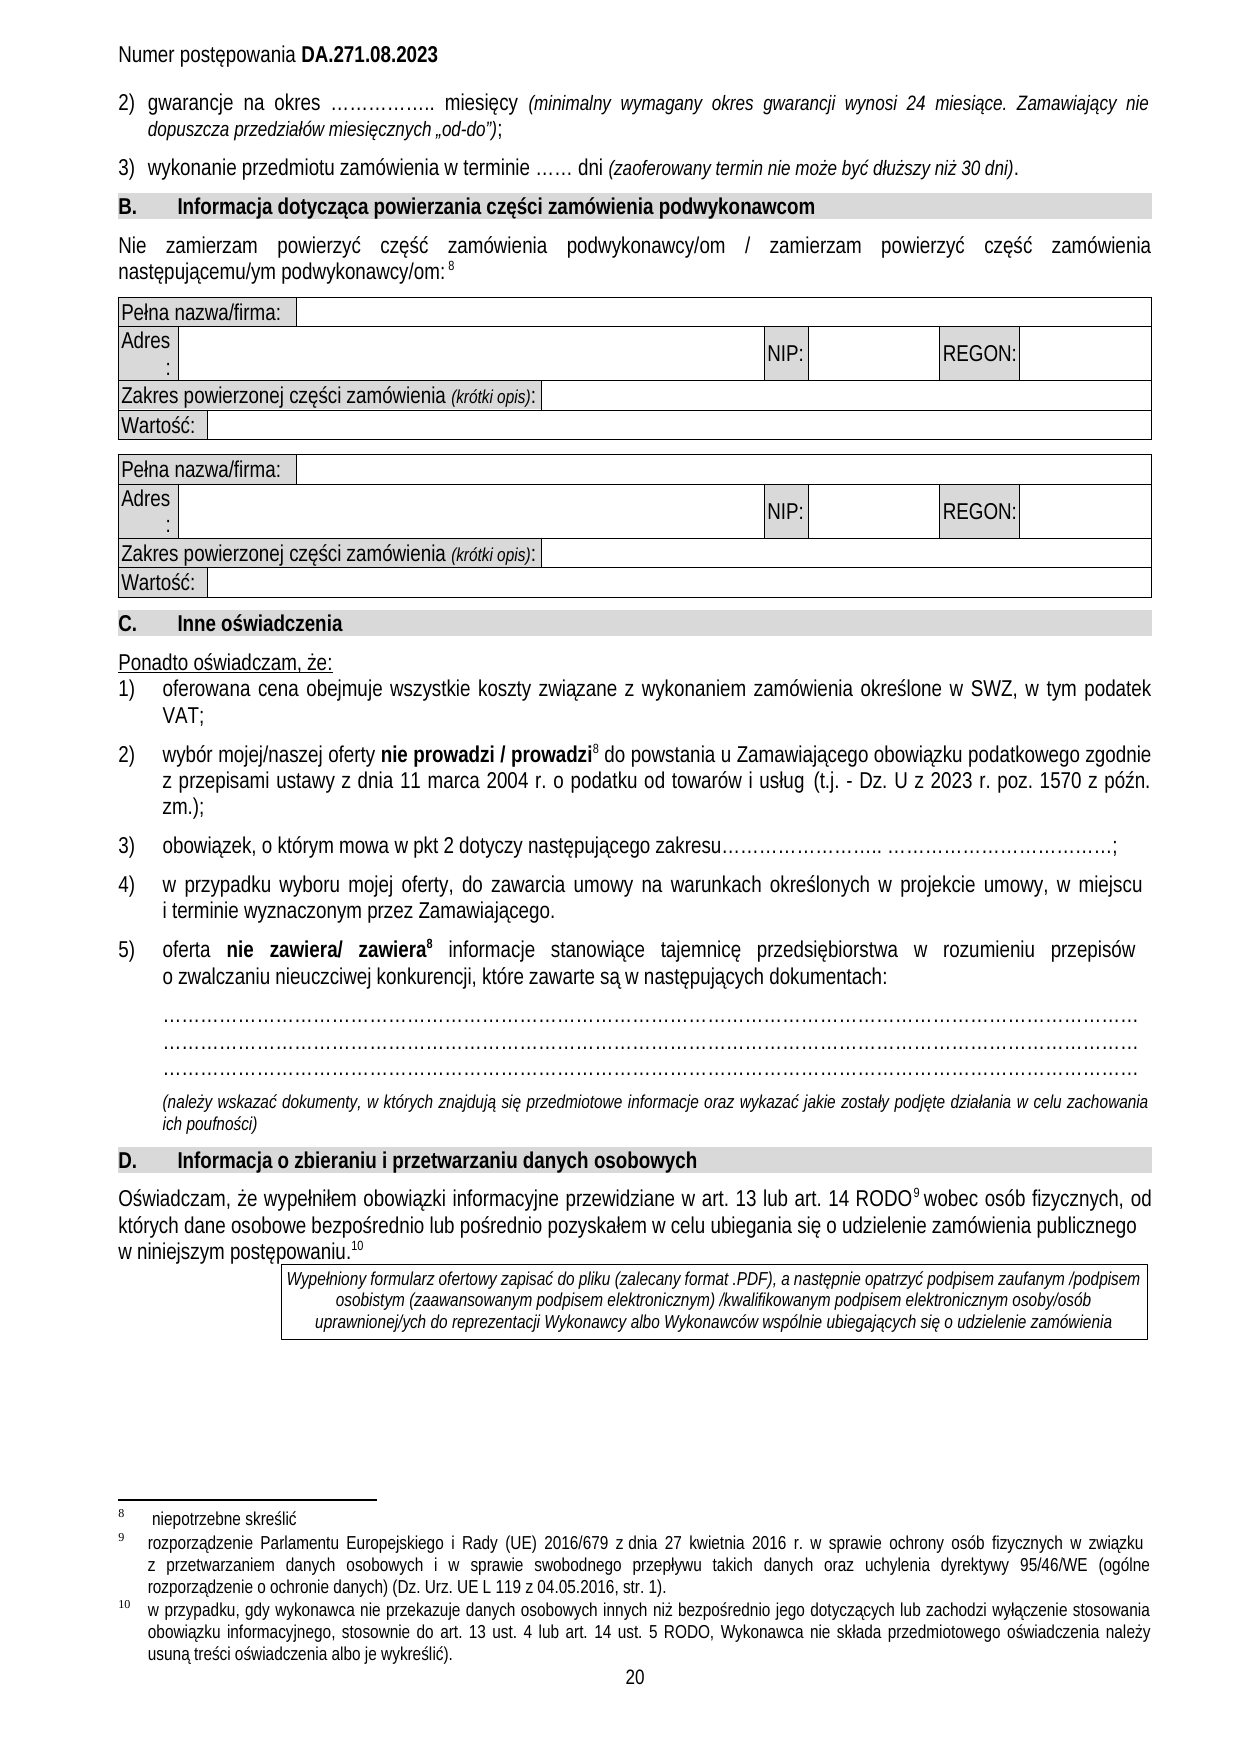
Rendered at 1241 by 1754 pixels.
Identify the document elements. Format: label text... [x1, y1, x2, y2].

table_cell [179, 485, 764, 538]
list obowiązek, o którym mowa w pkt 2 dotyczy następującego zakresu…………………….. ………………………………; [118, 832, 1152, 858]
table_cell [809, 485, 939, 538]
table_cell NIP: [765, 327, 808, 380]
table_cell [809, 327, 939, 380]
table_header Pełna nazwa/firma: [119, 298, 296, 326]
list Inne oświadczenia [118, 610, 1152, 636]
table_cell REGON: [940, 485, 1019, 538]
text Oświadczam, że wypełniłem obowiązki informacyjne przewidziane w art. 13 lub art. 14 RODO wobec osób fizycznych, od których dane osobowe bezpośrednio lub pośrednio pozyskałem w celu ubiegania się o udzielenie zamówienia publicznego [118, 1185, 1152, 1238]
text Nie zamierzam powierzyć część zamówienia podwykonawcy/om / zamierzam powierzyć część zamówienia następującemu/ym podwykonawcy/om: [118, 232, 1152, 284]
text Ponadto oświadczam, że: [118, 649, 1152, 675]
table_header [297, 455, 1151, 484]
table_cell [1020, 327, 1151, 380]
text (należy wskazać dokumenty, w których znajdują się przedmiotowe informacje oraz wykazać jakie zostały podjęte działania w celu zachowania ich poufności) [162, 1091, 1152, 1134]
table_cell Wartość: [119, 411, 207, 439]
table_cell [179, 327, 764, 380]
table_cell [208, 411, 1151, 439]
list Informacja o zbieraniu i przetwarzaniu danych osobowych [118, 1147, 1152, 1173]
list wybór mojej/naszej oferty nie prowadzi / prowadzi8 do powstania u Zamawiającego obowiązku podatkowego zgodnie z przepisami ustawy z dnia 11 marca 2004 r. o podatku od towarów i usług (t.j. - Dz. U z 2023 r. poz. 1570 z późn. zm.); [118, 741, 1152, 820]
table_cell [542, 539, 1151, 567]
list w przypadku wyboru mojej oferty, do zawarcia umowy na warunkach określonych w projekcie umowy, w miejscu i terminie wyznaczonym przez Zamawiającego. [118, 871, 1152, 924]
text ……………………………………………………………………………………………………………………………………………………………………………………………………………………………………………………………………………………………………………………………………………………………………………………………………………………………… [162, 1001, 1152, 1081]
table_cell [542, 381, 1151, 409]
list wykonanie przedmiotu zamówienia w terminie …… dni (zaoferowany termin nie może być dłuższy niż 30 dni). [118, 154, 1152, 180]
table_cell Wartość: [119, 568, 207, 597]
table_cell [208, 568, 1151, 597]
table_header Pełna nazwa/firma: [119, 455, 296, 484]
table_cell Zakres powierzonej części zamówienia (krótki opis): [119, 539, 541, 567]
table_header [297, 298, 1151, 326]
table_cell Adres: [119, 327, 178, 380]
table_cell Zakres powierzonej części zamówienia (krótki opis): [119, 381, 541, 409]
table_cell NIP: [765, 485, 808, 538]
list gwarancje na okres …………….. miesięcy (minimalny wymagany okres gwarancji wynosi 24 miesiące. Zamawiający nie dopuszcza przedziałów miesięcznych „od-do”); [118, 89, 1152, 141]
list oferowana cena obejmuje wszystkie koszty związane z wykonaniem zamówienia określone w SWZ, w tym podatek VAT; [118, 675, 1152, 728]
list oferta nie zawiera/ zawiera8 informacje stanowiące tajemnicę przedsiębiorstwa w rozumieniu przepisów o zwalczaniu nieuczciwej konkurencji, które zawarte są w następujących dokumentach: [118, 936, 1152, 989]
table_cell Adres: [119, 485, 178, 538]
table_cell REGON: [940, 327, 1019, 380]
table_cell [1020, 485, 1151, 538]
text w niniejszym postępowaniu. [118, 1238, 1152, 1264]
list Informacja dotycząca powierzania części zamówienia podwykonawcom [118, 193, 1152, 219]
